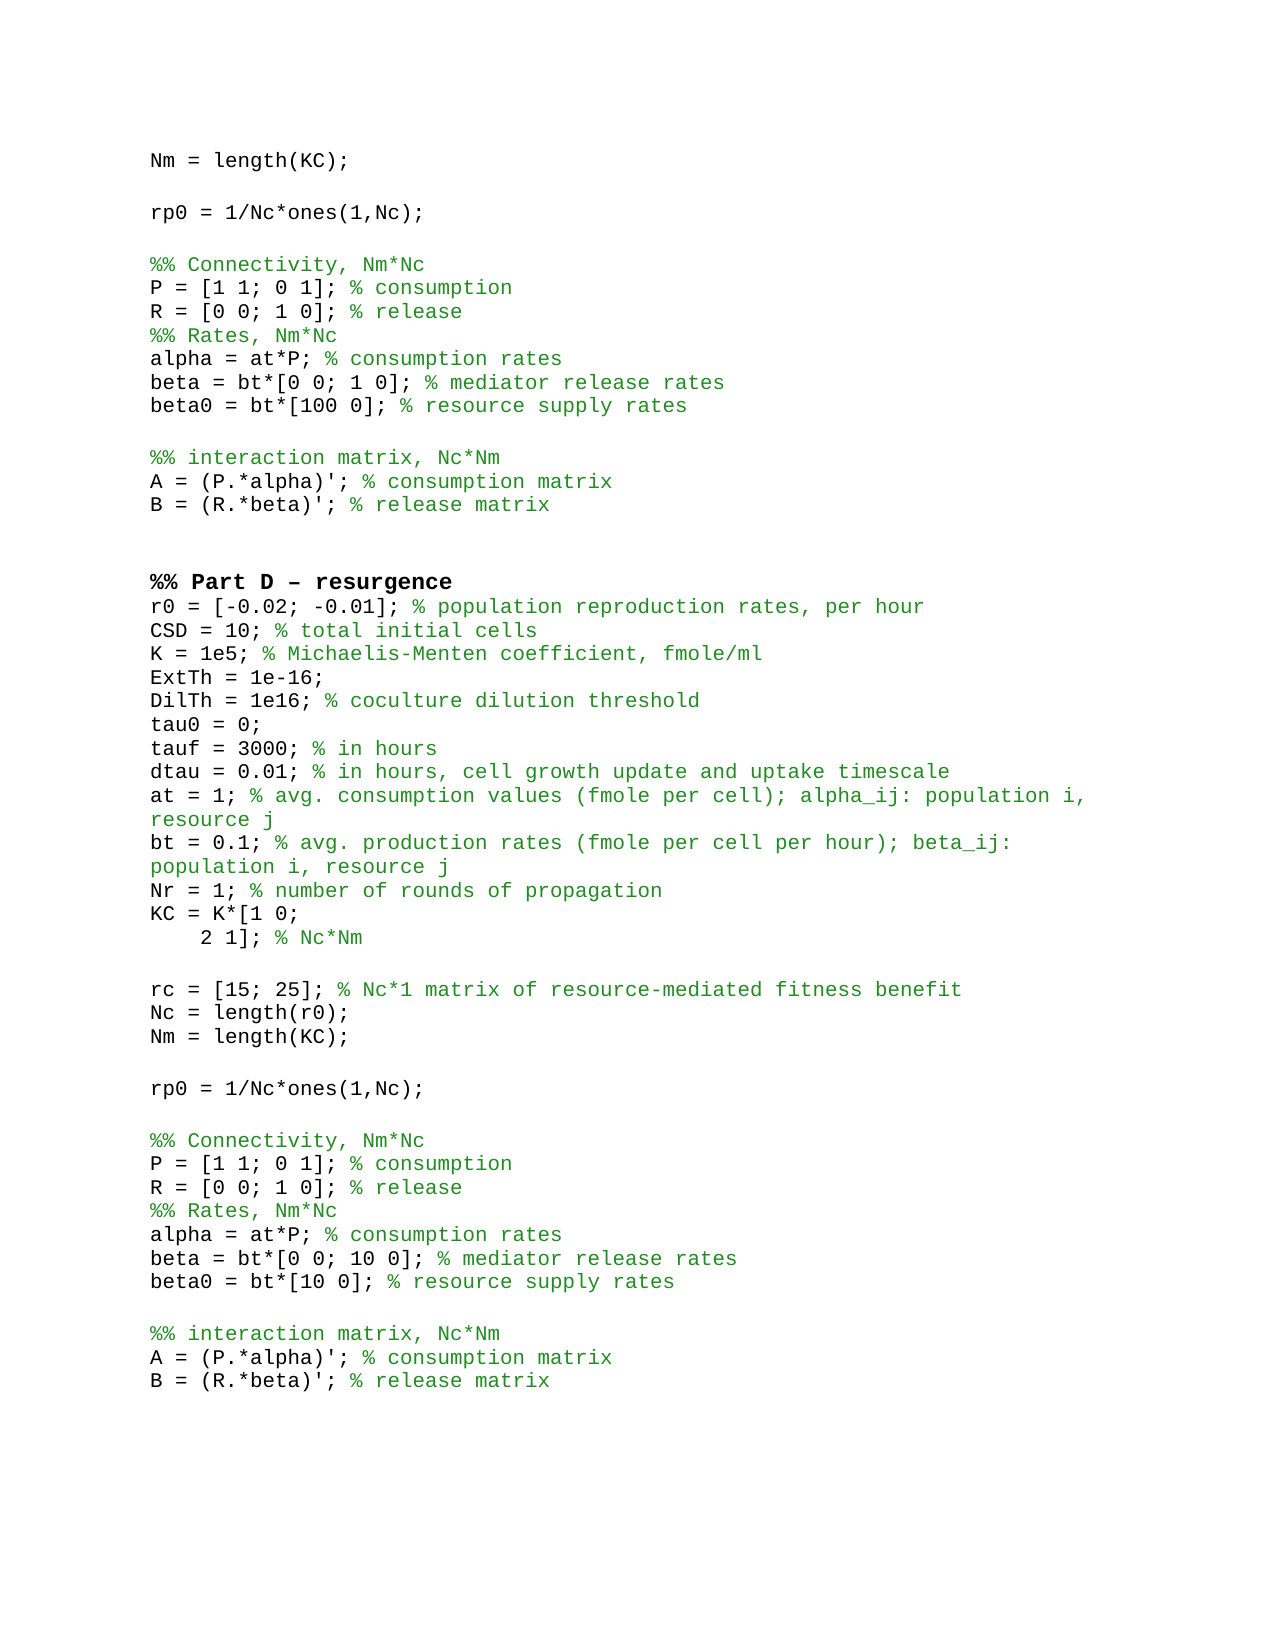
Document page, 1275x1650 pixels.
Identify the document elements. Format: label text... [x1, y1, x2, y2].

text %% Rates, Nm*Nc [150, 324, 1125, 348]
text %% interaction matrix, Nc*Nm [150, 447, 1125, 471]
text P = [1 1; 0 1]; % consumption [150, 277, 1125, 301]
text %% Part D – resurgence [150, 570, 1125, 596]
text 2 1]; % Nc*Nm [150, 927, 1125, 951]
text at = 1; % avg. consumption values (fmole per cell); alpha_ij: population i, resource j [150, 785, 1125, 832]
text KC = K*[1 0; [150, 903, 1125, 927]
text K = 1e5; % Michaelis-Menten coefficient, fmole/ml [150, 643, 1125, 667]
text Nc = length(r0); [150, 1002, 1125, 1026]
text Nm = length(KC); [150, 150, 1125, 174]
text %% Connectivity, Nm*Nc [150, 254, 1125, 277]
text Nm = length(KC); [150, 1026, 1125, 1049]
text B = (R.*beta)'; % release matrix [150, 494, 1125, 518]
text R = [0 0; 1 0]; % release [150, 301, 1125, 324]
text Nr = 1; % number of rounds of propagation [150, 880, 1125, 903]
text alpha = at*P; % consumption rates [150, 348, 1125, 372]
text DilTh = 1e16; % coculture dilution threshold [150, 691, 1125, 714]
text CSD = 10; % total initial cells [150, 619, 1125, 643]
text A = (P.*alpha)'; % consumption matrix [150, 1347, 1125, 1370]
text beta = bt*[0 0; 10 0]; % mediator release rates [150, 1248, 1125, 1271]
text %% Rates, Nm*Nc [150, 1201, 1125, 1224]
text beta = bt*[0 0; 1 0]; % mediator release rates [150, 372, 1125, 396]
text beta0 = bt*[100 0]; % resource supply rates [150, 396, 1125, 419]
text P = [1 1; 0 1]; % consumption [150, 1153, 1125, 1177]
text bt = 0.1; % avg. production rates (fmole per cell per hour); beta_ij: population i, resource j [150, 832, 1125, 880]
text %% interaction matrix, Nc*Nm [150, 1323, 1125, 1347]
text rc = [15; 25]; % Nc*1 matrix of resource-mediated fitness benefit [150, 979, 1125, 1002]
text ExtTh = 1e-16; [150, 667, 1125, 691]
text R = [0 0; 1 0]; % release [150, 1177, 1125, 1201]
text rp0 = 1/Nc*ones(1,Nc); [150, 202, 1125, 225]
text r0 = [-0.02; -0.01]; % population reproduction rates, per hour [150, 596, 1125, 619]
text rp0 = 1/Nc*ones(1,Nc); [150, 1078, 1125, 1101]
text %% Connectivity, Nm*Nc [150, 1129, 1125, 1153]
text B = (R.*beta)'; % release matrix [150, 1370, 1125, 1394]
text A = (P.*alpha)'; % consumption matrix [150, 471, 1125, 494]
text alpha = at*P; % consumption rates [150, 1224, 1125, 1248]
text beta0 = bt*[10 0]; % resource supply rates [150, 1271, 1125, 1295]
text dtau = 0.01; % in hours, cell growth update and uptake timescale [150, 761, 1125, 785]
text tau0 = 0; [150, 714, 1125, 738]
text tauf = 3000; % in hours [150, 738, 1125, 761]
